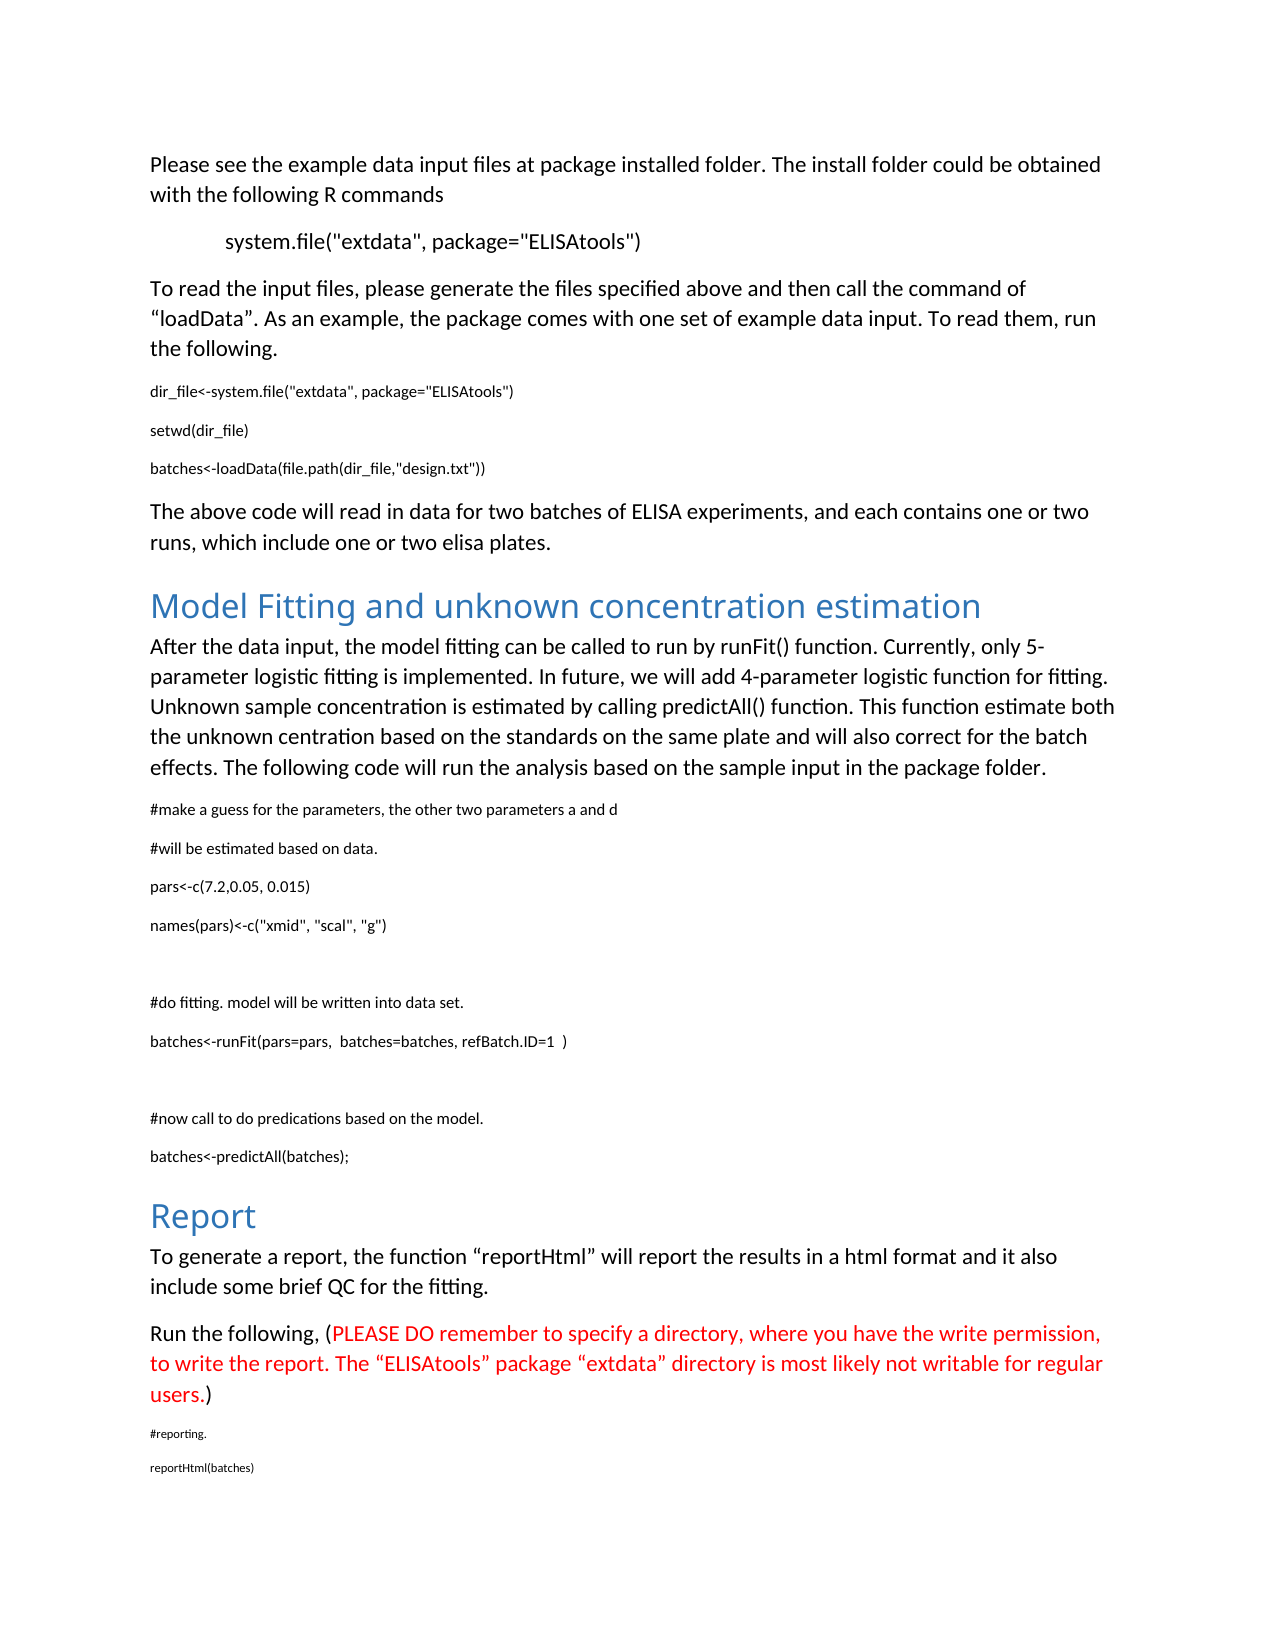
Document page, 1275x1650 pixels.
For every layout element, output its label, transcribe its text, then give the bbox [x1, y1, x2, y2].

text system.file("extdata", package="ELISAtools") [150, 227, 1125, 255]
text #do fitting. model will be written into data set. [150, 992, 1125, 1013]
text reportHtml(batches) [150, 1460, 1125, 1475]
text pars<-c(7.2,0.05, 0.015) [150, 877, 1125, 897]
text names(pars)<-c("xmid", "scal", "g") [150, 915, 1125, 936]
subtitle Report [150, 1193, 1125, 1239]
text To read the input files, please generate the files specified above and then call the command of “loadData”. As an example, the package comes with one set of example data input. To read them, run the following. [150, 274, 1125, 362]
text Please see the example data input files at package installed folder. The install folder could be obtained with the following R commands [150, 150, 1125, 208]
text dir_file<-system.file("extdata", package="ELISAtools") [150, 381, 1125, 402]
text The above code will read in data for two batches of ELISA experiments, and each contains one or two runs, which include one or two elisa plates. [150, 497, 1125, 556]
text Run the following, (PLEASE DO remember to specify a directory, where you have the write permission, to write the report. The “ELISAtools” package “extdata” directory is most likely not writable for regular users.) [150, 1319, 1125, 1408]
text #reporting. [150, 1427, 1125, 1442]
text #now call to do predications based on the model. [150, 1108, 1125, 1128]
text setwd(dir_file) [150, 420, 1125, 440]
text #will be estimated based on data. [150, 838, 1125, 858]
text #make a guess for the parameters, the other two parameters a and d [150, 799, 1125, 820]
subtitle Model Fitting and unknown concentration estimation [150, 583, 1125, 628]
text batches<-loadData(file.path(dir_file,"design.txt")) [150, 458, 1125, 479]
text batches<-runFit(pars=pars, batches=batches, refBatch.ID=1 ) [150, 1031, 1125, 1051]
text To generate a report, the function “reportHtml” will report the results in a html format and it also include some brief QC for the fitting. [150, 1242, 1125, 1301]
text After the data input, the model fitting can be called to run by runFit() function. Currently, only 5-parameter logistic fitting is implemented. In future, we will add 4-parameter logistic function for fitting. Unknown sample concentration is estimated by calling predictAll() function. This function estimate both the unknown centration based on the standards on the same plate and will also correct for the batch effects. The following code will run the analysis based on the sample input in the package folder. [150, 632, 1125, 781]
text batches<-predictAll(batches); [150, 1146, 1125, 1167]
